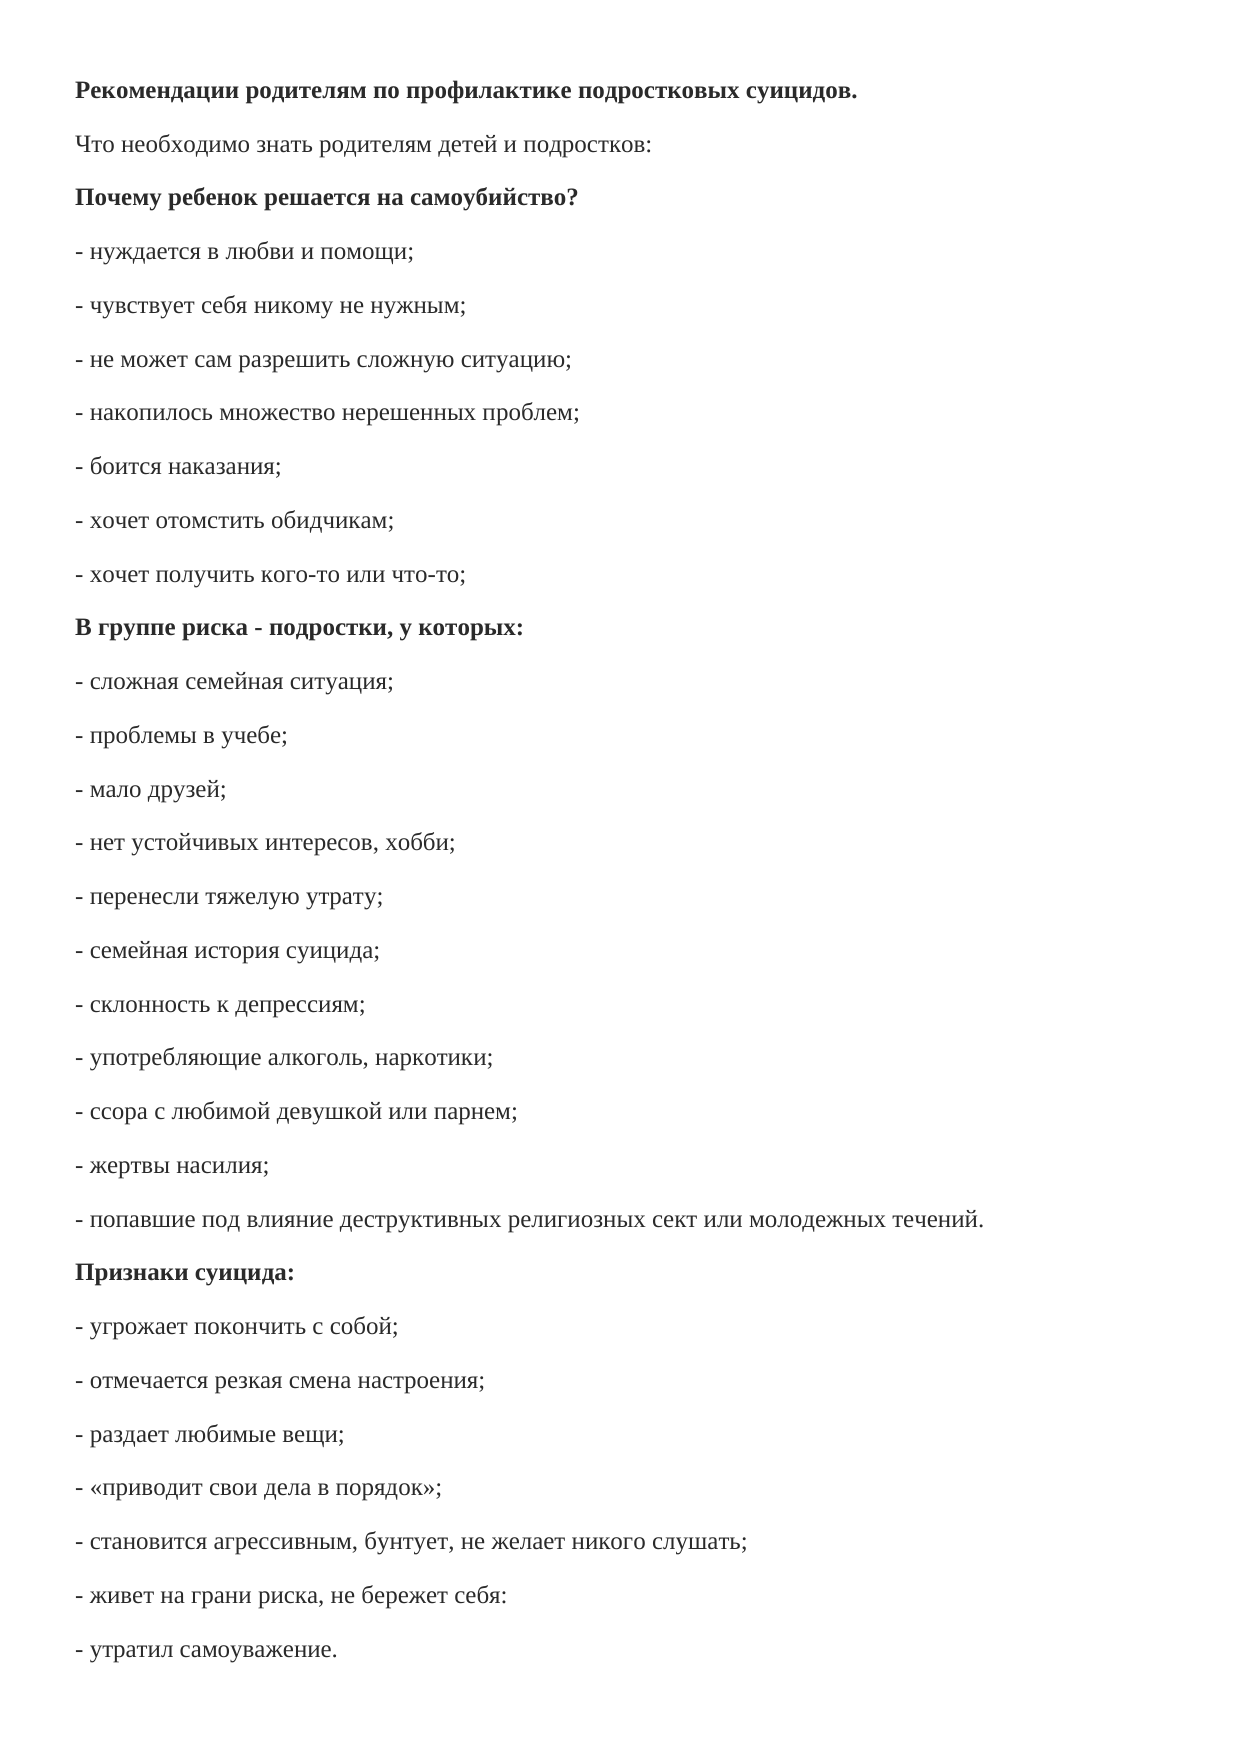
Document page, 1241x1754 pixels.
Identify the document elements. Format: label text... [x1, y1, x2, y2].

text Что необходимо знать родителям детей и подростков: [75, 129, 1165, 157]
text Почему ребенок решается на самоубийство? [75, 182, 1165, 211]
text - утратил самоуважение. [75, 1634, 1165, 1662]
text - накопилось множество нерешенных проблем; [75, 397, 1165, 426]
text - проблемы в учебе; [75, 720, 1165, 749]
text Рекомендации родителям по профилактике подростковых суицидов. [75, 75, 1165, 104]
text - хочет отомстить обидчикам; [75, 505, 1165, 534]
text - сложная семейная ситуация; [75, 666, 1165, 695]
text - раздает любимые вещи; [75, 1419, 1165, 1447]
text - чувствует себя никому не нужным; [75, 290, 1165, 319]
text - нуждается в любви и помощи; [75, 236, 1165, 265]
text - «приводит свои дела в порядок»; [75, 1472, 1165, 1501]
text - не может сам разрешить сложную ситуацию; [75, 344, 1165, 372]
text - угрожает покончить с собой; [75, 1311, 1165, 1340]
text - ссора с любимой девушкой или парнем; [75, 1096, 1165, 1125]
text - семейная история суицида; [75, 935, 1165, 964]
text - перенесли тяжелую утрату; [75, 881, 1165, 910]
text - жертвы насилия; [75, 1150, 1165, 1179]
text В группе риска - подростки, у которых: [75, 612, 1165, 641]
text - нет устойчивых интересов, хобби; [75, 827, 1165, 856]
text Признаки суицида: [75, 1257, 1165, 1286]
text - мало друзей; [75, 774, 1165, 802]
text - склонность к депрессиям; [75, 989, 1165, 1017]
text - боится наказания; [75, 451, 1165, 480]
text - хочет получить кого-то или что-то; [75, 559, 1165, 587]
text - живет на грани риска, не бережет себя: [75, 1580, 1165, 1609]
text - попавшие под влияние деструктивных религиозных сект или молодежных течений. [75, 1204, 1165, 1232]
text - употребляющие алкоголь, наркотики; [75, 1042, 1165, 1071]
text - становится агрессивным, бунтует, не желает никого слушать; [75, 1526, 1165, 1555]
text - отмечается резкая смена настроения; [75, 1365, 1165, 1394]
